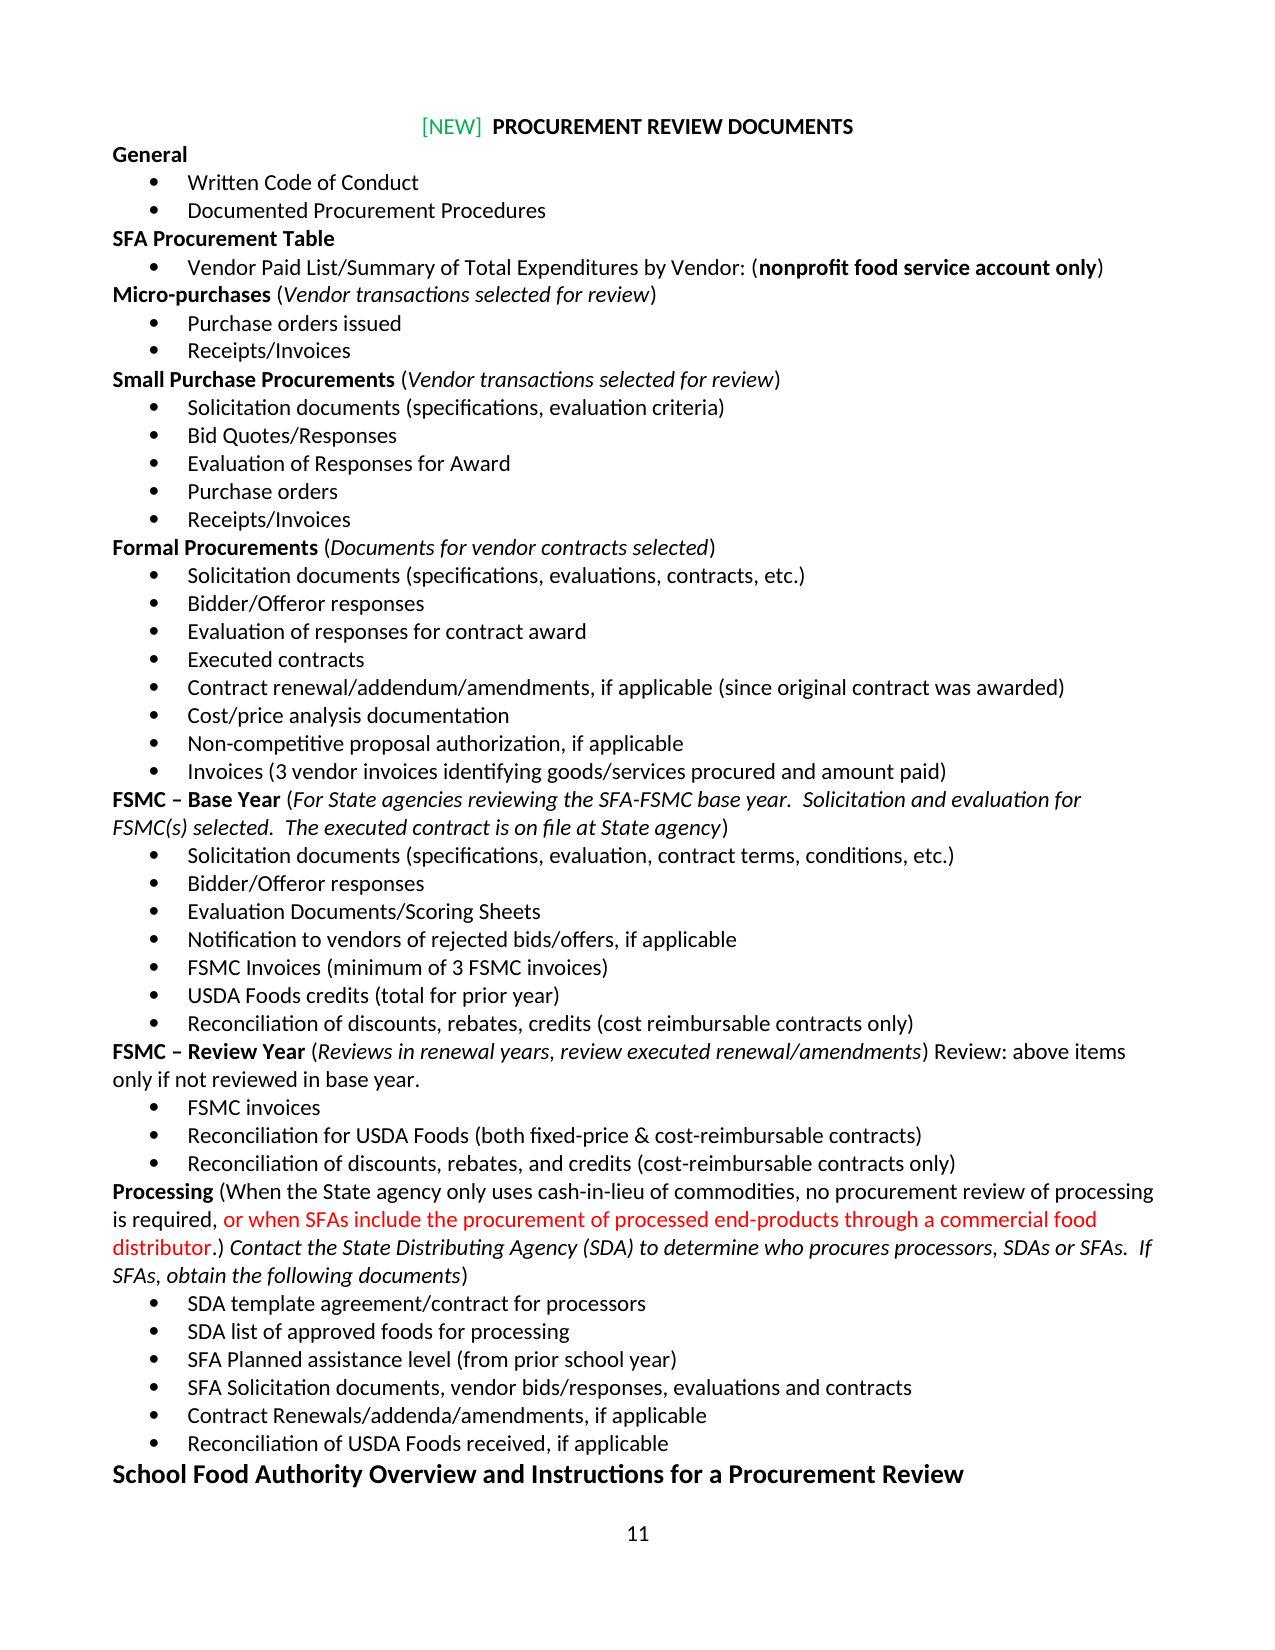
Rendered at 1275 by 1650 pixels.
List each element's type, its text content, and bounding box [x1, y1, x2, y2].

list Bidder/Offeror responses [150, 589, 1162, 617]
list Non-competitive proposal authorization, if applicable [150, 729, 1162, 757]
list Contract renewal/addendum/amendments, if applicable (since original contract was awarded) [150, 673, 1162, 701]
list Cost/price analysis documentation [150, 701, 1162, 729]
text Micro-purchases (Vendor transactions selected for review) [112, 281, 1162, 309]
list Purchase orders issued [150, 309, 1162, 337]
text FSMC – Review Year (Reviews in renewal years, review executed renewal/amendments) Review: above items only if not reviewed in base year. [112, 1037, 1162, 1093]
text [NEW] PROCUREMENT REVIEW DOCUMENTS [112, 112, 1162, 141]
list SFA Planned assistance level (from prior school year) [150, 1345, 1162, 1373]
text FSMC – Base Year (For State agencies reviewing the SFA-FSMC base year. Solicitation and evaluation for FSMC(s) selected. The executed contract is on file at State agency) [112, 785, 1162, 841]
list FSMC Invoices (minimum of 3 FSMC invoices) [150, 953, 1162, 981]
list SFA Solicitation documents, vendor bids/responses, evaluations and contracts [150, 1373, 1162, 1401]
list Reconciliation for USDA Foods (both fixed-price & cost-reimbursable contracts) [150, 1121, 1162, 1149]
list Invoices (3 vendor invoices identifying goods/services procured and amount paid) [150, 757, 1162, 785]
text School Food Authority Overview and Instructions for a Procurement Review [112, 1457, 1162, 1491]
list Receipts/Invoices [150, 337, 1162, 365]
text SFA Procurement Table [112, 224, 1162, 253]
list Written Code of Conduct [150, 168, 1162, 197]
list Purchase orders [150, 477, 1162, 505]
text General [112, 141, 1162, 168]
list Reconciliation of discounts, rebates, credits (cost reimbursable contracts only) [150, 1009, 1162, 1037]
list Reconciliation of discounts, rebates, and credits (cost-reimbursable contracts only) [150, 1149, 1162, 1177]
text Processing (When the State agency only uses cash-in-lieu of commodities, no procurement review of processing is required, or when SFAs include the procurement of processed end-products through a commercial food distributor.) Contact the State Distributing Agency (SDA) to determine who procures processors, SDAs or SFAs. If SFAs, obtain the following documents) [112, 1177, 1162, 1289]
list Contract Renewals/addenda/amendments, if applicable [150, 1401, 1162, 1429]
list Evaluation Documents/Scoring Sheets [150, 897, 1162, 925]
list Reconciliation of USDA Foods received, if applicable [150, 1429, 1162, 1457]
list Solicitation documents (specifications, evaluations, contracts, etc.) [150, 561, 1162, 589]
list Evaluation of Responses for Award [150, 449, 1162, 477]
list FSMC invoices [150, 1093, 1162, 1121]
text Small Purchase Procurements (Vendor transactions selected for review) [112, 365, 1162, 393]
list Executed contracts [150, 645, 1162, 673]
text Formal Procurements (Documents for vendor contracts selected) [112, 533, 1162, 561]
list USDA Foods credits (total for prior year) [150, 981, 1162, 1009]
list Documented Procurement Procedures [150, 197, 1162, 224]
list Solicitation documents (specifications, evaluation, contract terms, conditions, etc.) [150, 841, 1162, 869]
list Evaluation of responses for contract award [150, 617, 1162, 645]
list Receipts/Invoices [150, 505, 1162, 533]
list Solicitation documents (specifications, evaluation criteria) [150, 393, 1162, 421]
list Bid Quotes/Responses [150, 421, 1162, 449]
list Notification to vendors of rejected bids/offers, if applicable [150, 925, 1162, 953]
list SDA template agreement/contract for processors [150, 1289, 1162, 1317]
list SDA list of approved foods for processing [150, 1317, 1162, 1345]
list Bidder/Offeror responses [150, 869, 1162, 897]
list Vendor Paid List/Summary of Total Expenditures by Vendor: (nonprofit food service account only) [150, 253, 1162, 281]
